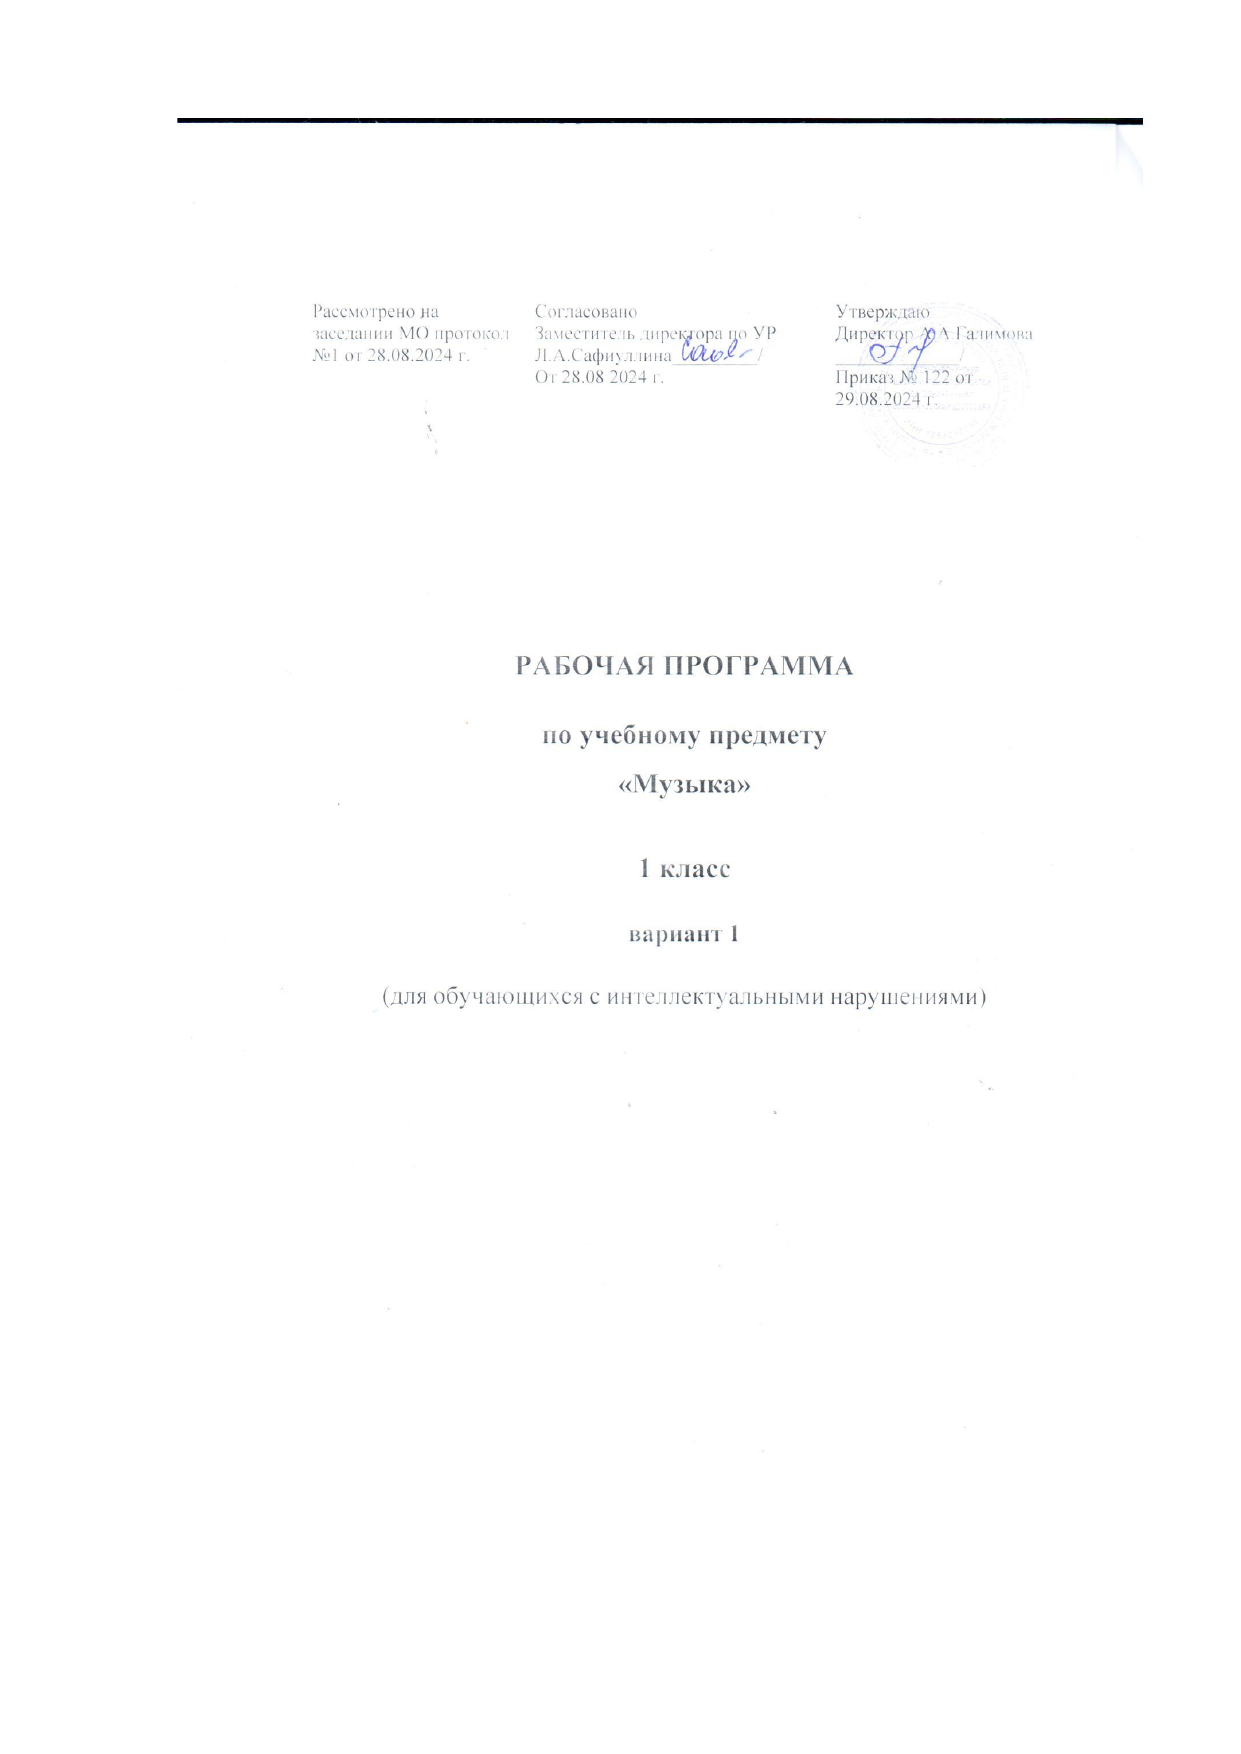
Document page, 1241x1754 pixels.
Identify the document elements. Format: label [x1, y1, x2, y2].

picture [177, 118, 1152, 1459]
